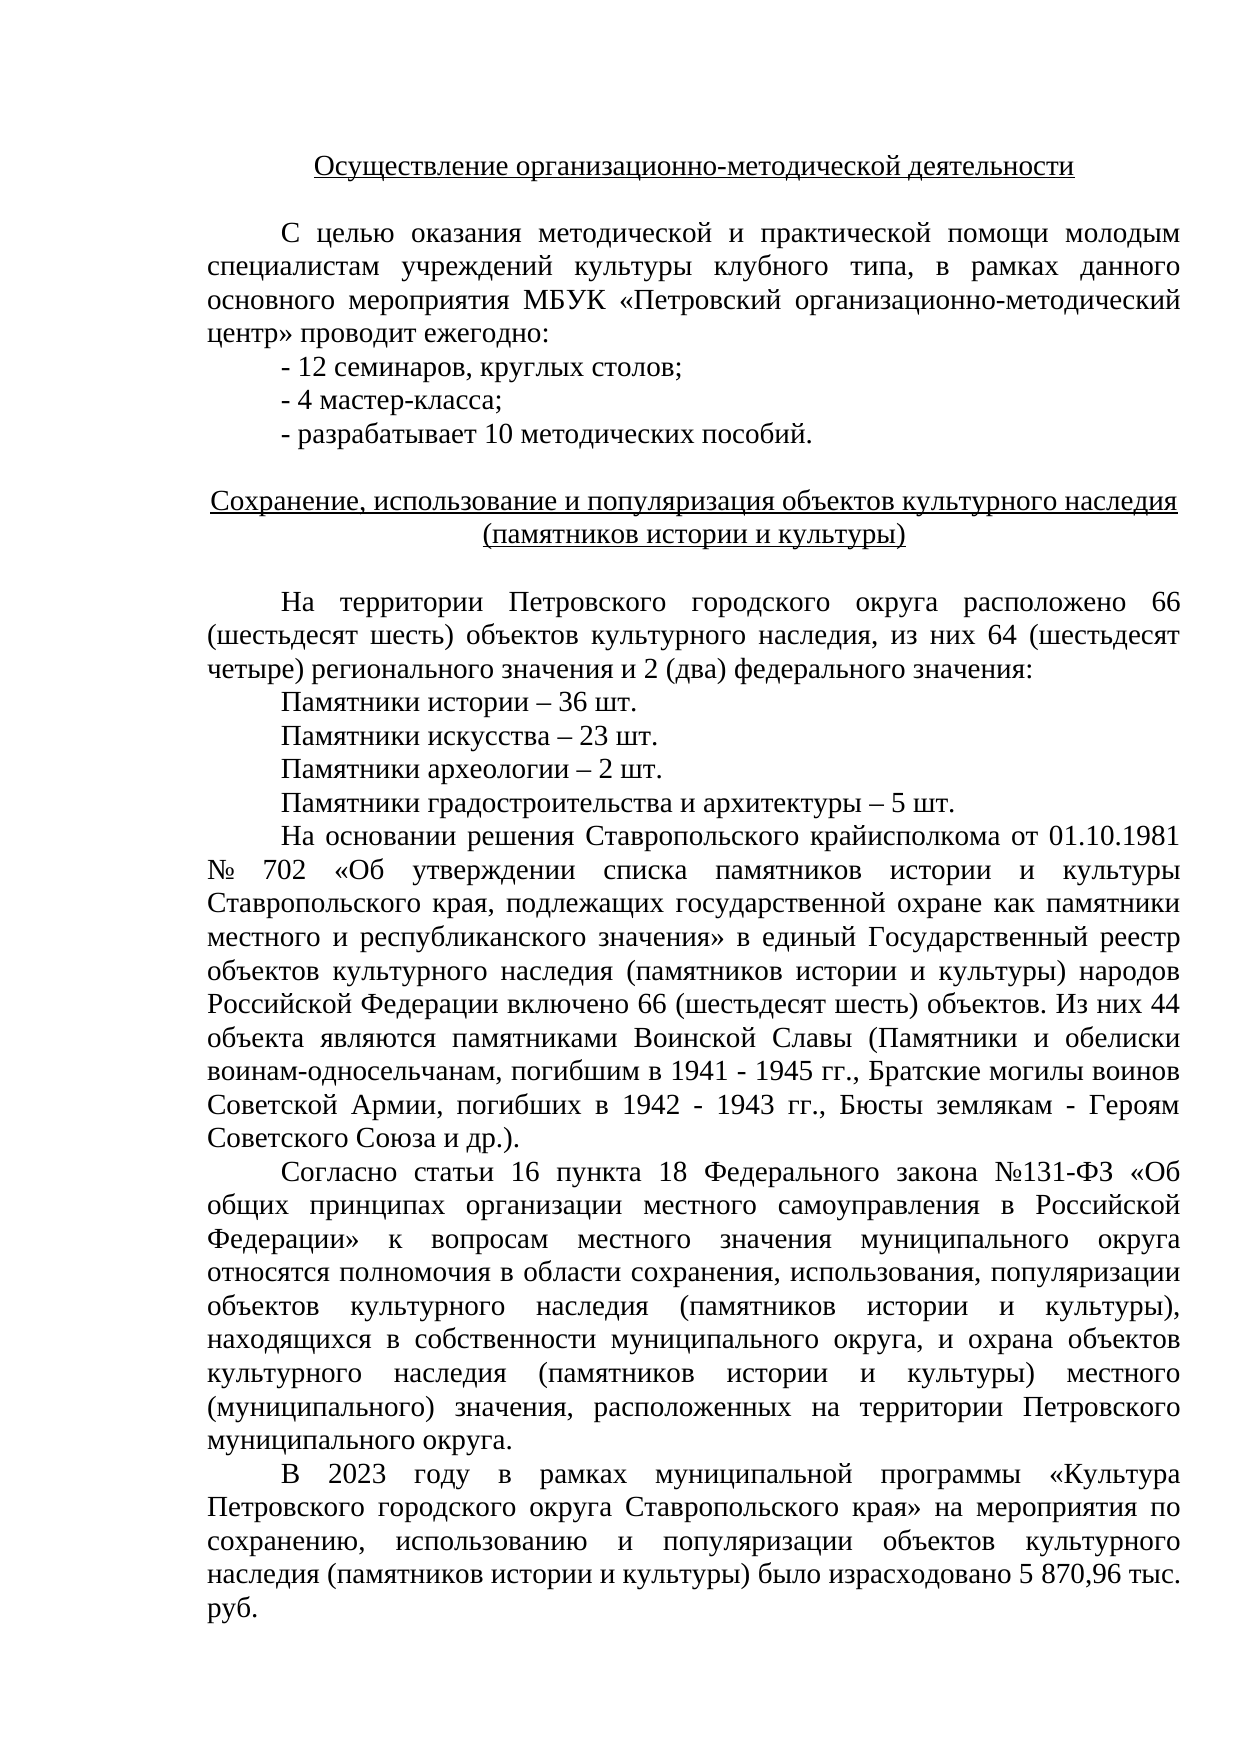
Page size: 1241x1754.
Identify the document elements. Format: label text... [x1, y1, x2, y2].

text - 4 мастер-класса; [207, 382, 1181, 416]
text Памятники градостроительства и архитектуры – 5 шт. [207, 785, 1181, 818]
text Памятники искусства – 23 шт. [207, 718, 1181, 751]
text С целью оказания методической и практической помощи молодым специалистам учреждений культуры клубного типа, в рамках данного основного мероприятия МБУК «Петровский организационно-методический центр» проводит ежегодно: [207, 215, 1181, 349]
text Осуществление организационно-методической деятельности [207, 148, 1181, 181]
text Согласно статьи 16 пункта 18 Федерального закона №131-ФЗ «Об общих принципах организации местного самоуправления в Российской Федерации» к вопросам местного значения муниципального округа относятся полномочия в области сохранения, использования, популяризации объектов культурного наследия (памятников истории и культуры), находящихся в собственности муниципального округа, и охрана объектов культурного наследия (памятников истории и культуры) местного (муниципального) значения, расположенных на территории Петровского муниципального округа. [207, 1154, 1181, 1456]
text В 2023 году в рамках муниципальной программы «Культура Петровского городского округа Ставропольского края» на мероприятия по сохранению, использованию и популяризации объектов культурного наследия (памятников истории и культуры) было израсходовано 5 870,96 тыс. руб. [207, 1456, 1181, 1623]
text - 12 семинаров, круглых столов; [207, 349, 1181, 382]
text На основании решения Ставропольского крайисполкома от 01.10.1981 № 702 «Об утверждении списка памятников истории и культуры Ставропольского края, подлежащих государственной охране как памятники местного и республиканского значения» в единый Государственный реестр объектов культурного наследия (памятников истории и культуры) народов Российской Федерации включено 66 (шестьдесят шесть) объектов. Из них 44 объекта являются памятниками Воинской Славы (Памятники и обелиски воинам-односельчанам, погибшим в 1941 - 1945 гг., Братские могилы воинов Советской Армии, погибших в 1942 - 1943 гг., Бюсты землякам - Героям Советского Союза и др.). [207, 818, 1181, 1154]
text Памятники истории – 36 шт. [207, 684, 1181, 718]
text На территории Петровского городского округа расположено 66 (шестьдесят шесть) объектов культурного наследия, из них 64 (шестьдесят четыре) регионального значения и 2 (два) федерального значения: [207, 584, 1181, 684]
text Сохранение, использование и популяризация объектов культурного наследия (памятников истории и культуры) [207, 483, 1181, 550]
text Памятники археологии – 2 шт. [207, 751, 1181, 785]
text - разрабатывает 10 методических пособий. [207, 416, 1181, 449]
